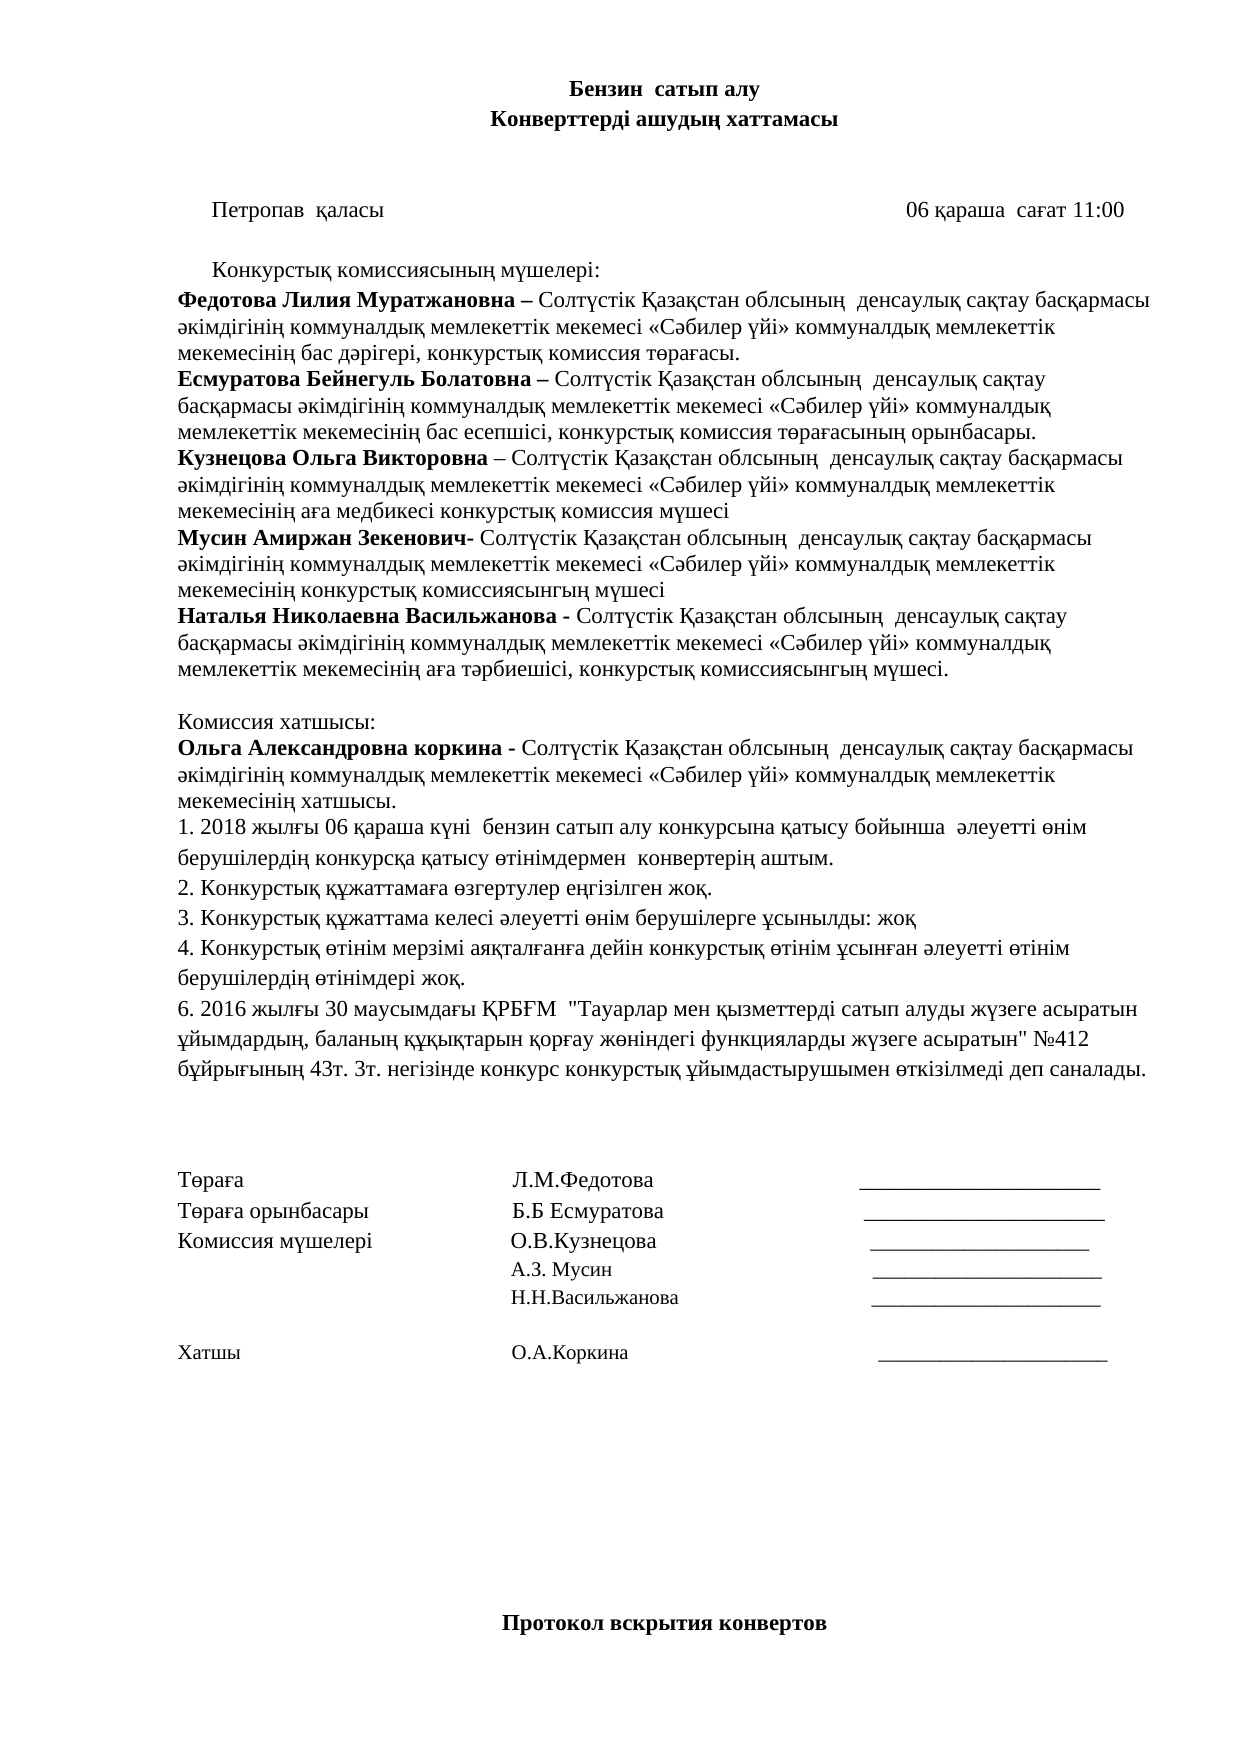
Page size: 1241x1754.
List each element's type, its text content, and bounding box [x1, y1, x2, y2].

text Комиссия хатшысы: [177, 708, 1152, 734]
text Ольга Александровна коркина - Солтүстік Қазақстан облсының денсаулық сақтау басқармасы әкімдігінің коммуналдық мемлекеттік мекемесі «Сәбилер үйі» коммуналдық мемлекеттік мекемесінің хатшысы. [177, 734, 1152, 813]
text Петропав қаласы 06 қараша сағат 11:00 [177, 196, 1152, 222]
text А.З. Мусин ______________________ [177, 1257, 1152, 1281]
text Протокол вскрытия конвертов [177, 1609, 1152, 1636]
text Есмуратова Бейнегуль Болатовна – Солтүстік Қазақстан облсының денсаулық сақтау басқармасы әкімдігінің коммуналдық мемлекеттік мекемесі «Сәбилер үйі» коммуналдық мемлекеттік мекемесінің бас есепшісі, конкурстық комиссия төрағасының орынбасары. [177, 365, 1152, 444]
text Н.Н.Васильжанова ______________________ [177, 1285, 1152, 1309]
text Мусин Амиржан Зекенович- Солтүстік Қазақстан облсының денсаулық сақтау басқармасы әкімдігінің коммуналдық мемлекеттік мекемесі «Сәбилер үйі» коммуналдық мемлекеттік мекемесінің конкурстық комиссиясынгың мүшесі [177, 523, 1152, 603]
text 1. 2018 жылғы 06 қараша күні бензин сатып алу конкурсына қатысу бойынша әлеуетті өнім берушілердің конкурсқа қатысу өтінімдермен конвертерің аштым. 2. Конкурстық құжаттамаға өзгертулер еңгізілген жоқ. 3. Конкурстық құжаттама келесі әлеуетті өнім берушілерге ұсынылды: жоқ 4. Конкурстық өтінім мерзімі аяқталғанға дейін конкурстық өтінім ұсынған әлеуетті өтінім берушілердің өтінімдері жоқ. 6. 2016 жылғы 30 маусымдағы ҚРБҒМ "Тауарлар мен қызметтерді сатып алуды жүзеге асыратын ұйымдардың, баланың құқықтарын қорғау жөніндегі функцияларды жүзеге асыратын" №412 бұйрығының 43т. 3т. негізінде конкурс конкурстық ұйымдастырушымен өткізілмеді деп саналады. [177, 813, 1156, 1081]
text Төраға орынбасары Б.Б Есмуратова _____________________ [177, 1197, 1152, 1223]
text Конкурстық комиссиясының мүшелері: [177, 256, 1152, 282]
text Федотова Лилия Муратжановна – Солтүстік Қазақстан облсының денсаулық сақтау басқармасы әкімдігінің коммуналдық мемлекеттік мекемесі «Сәбилер үйі» коммуналдық мемлекеттік мекемесінің бас дәрігері, конкурстық комиссия төрағасы. [177, 286, 1152, 365]
text Хатшы О.А.Коркина ______________________ [177, 1340, 1152, 1364]
text Төраға Л.М.Федотова _____________________ [177, 1167, 1152, 1193]
text Бензин сатып алу [177, 75, 1152, 101]
text Комиссия мүшелері О.В.Кузнецова _____________________ [177, 1227, 1152, 1253]
text Конверттерді ашудың хаттамасы [177, 105, 1152, 131]
text Кузнецова Ольга Викторовна – Солтүстік Қазақстан облсының денсаулық сақтау басқармасы әкімдігінің коммуналдық мемлекеттік мекемесі «Сәбилер үйі» коммуналдық мемлекеттік мекемесінің аға медбикесі конкурстық комиссия мүшесі [177, 444, 1152, 523]
text Наталья Николаевна Васильжанова - Солтүстік Қазақстан облсының денсаулық сақтау басқармасы әкімдігінің коммуналдық мемлекеттік мекемесі «Сәбилер үйі» коммуналдық мемлекеттік мекемесінің аға тәрбиешісі, конкурстық комиссиясынгың мүшесі. [177, 603, 1152, 682]
